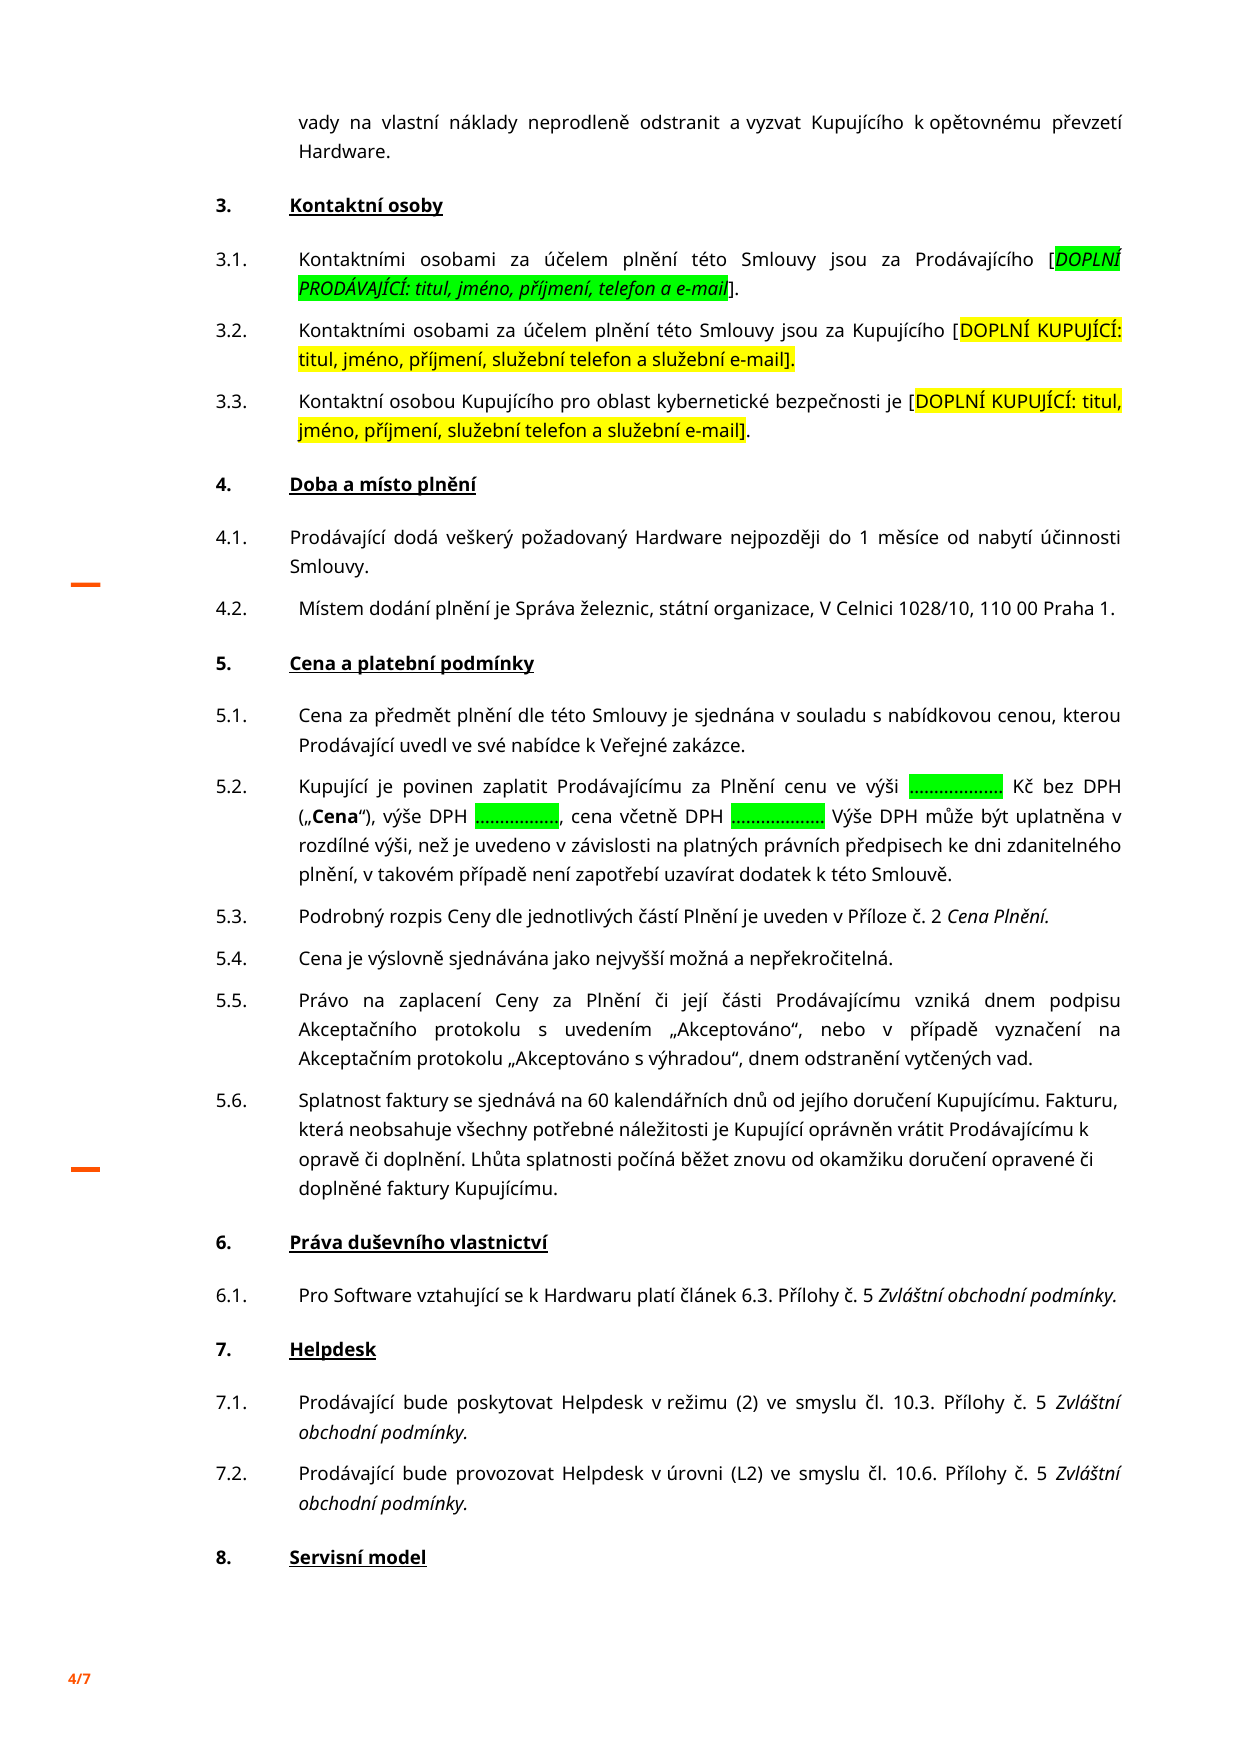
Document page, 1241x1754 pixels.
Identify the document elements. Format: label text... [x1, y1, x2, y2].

subtitle Kontaktní osoby [216, 193, 1122, 218]
list Podrobný rozpis Ceny dle jednotlivých částí Plnění je uveden v Příloze č. 2 Cena Plnění. [216, 903, 1122, 929]
list Prodávající dodá veškerý požadovaný Hardware nejpozději do 1 měsíce od nabytí účinnosti Smlouvy. [216, 524, 1122, 579]
list Pro Software vztahující se k Hardwaru platí článek 6.3. Přílohy č. 5 Zvláštní obchodní podmínky. [216, 1282, 1122, 1308]
list Kontaktními osobami za účelem plnění této Smlouvy jsou za Kupujícího [DOPLNÍ KUPUJÍCÍ: titul, jméno, příjmení, služební telefon a služební e-mail]. [216, 317, 1122, 372]
list Splatnost faktury se sjednává na 60 kalendářních dnů od jejího doručení Kupujícímu. Fakturu, která neobsahuje všechny potřebné náležitosti je Kupující oprávněn vrátit Prodávajícímu k opravě či doplnění. Lhůta splatnosti počíná běžet znovu od okamžiku doručení opravené či doplněné faktury Kupujícímu. [216, 1087, 1122, 1201]
subtitle Helpdesk [216, 1337, 1122, 1362]
list Prodávající bude poskytovat Helpdesk v režimu (2) ve smyslu čl. 10.3. Přílohy č. 5 Zvláštní obchodní podmínky. [216, 1390, 1122, 1444]
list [216, 109, 1122, 164]
list Prodávající bude provozovat Helpdesk v úrovni (L2) ve smyslu čl. 10.6. Přílohy č. 5 Zvláštní obchodní podmínky. [216, 1461, 1122, 1516]
subtitle Doba a místo plnění [216, 471, 1122, 497]
list Kontaktní osobou Kupujícího pro oblast kybernetické bezpečnosti je [DOPLNÍ KUPUJÍCÍ: titul, jméno, příjmení, služební telefon a služební e-mail]. [216, 388, 1122, 443]
subtitle Servisní model [216, 1544, 1122, 1570]
list Místem dodání plnění je Správa železnic, státní organizace, V Celnici 1028/10, 110 00 Praha 1. [216, 596, 1122, 621]
list Cena za předmět plnění dle této Smlouvy je sjednána v souladu s nabídkovou cenou, kterou Prodávající uvedl ve své nabídce k Veřejné zakázce. [216, 703, 1122, 758]
list Kontaktními osobami za účelem plnění této Smlouvy jsou za Prodávajícího [DOPLNÍ PRODÁVAJÍCÍ: titul, jméno, příjmení, telefon a e-mail]. [216, 246, 1122, 301]
subtitle Cena a platební podmínky [216, 650, 1122, 675]
list Cena je výslovně sjednávána jako nejvyšší možná a nepřekročitelná. [216, 945, 1122, 971]
subtitle Práva duševního vlastnictví [216, 1229, 1122, 1255]
list Kupující je povinen zaplatit Prodávajícímu za Plnění cenu ve výši ………………. Kč bez DPH („Cena“), výše DPH …………….., cena včetně DPH ………………. Výše DPH může být uplatněna v rozdílné výši, než je uvedeno v závislosti na platných právních předpisech ke dni zdanitelného plnění, v takovém případě není zapotřebí uzavírat dodatek k této Smlouvě. [216, 774, 1122, 887]
list Právo na zaplacení Ceny za Plnění či její části Prodávajícímu vzniká dnem podpisu Akceptačního protokolu s uvedením „Akceptováno“, nebo v případě vyznačení na Akceptačním protokolu „Akceptováno s výhradou“, dnem odstranění vytčených vad. [216, 987, 1122, 1071]
